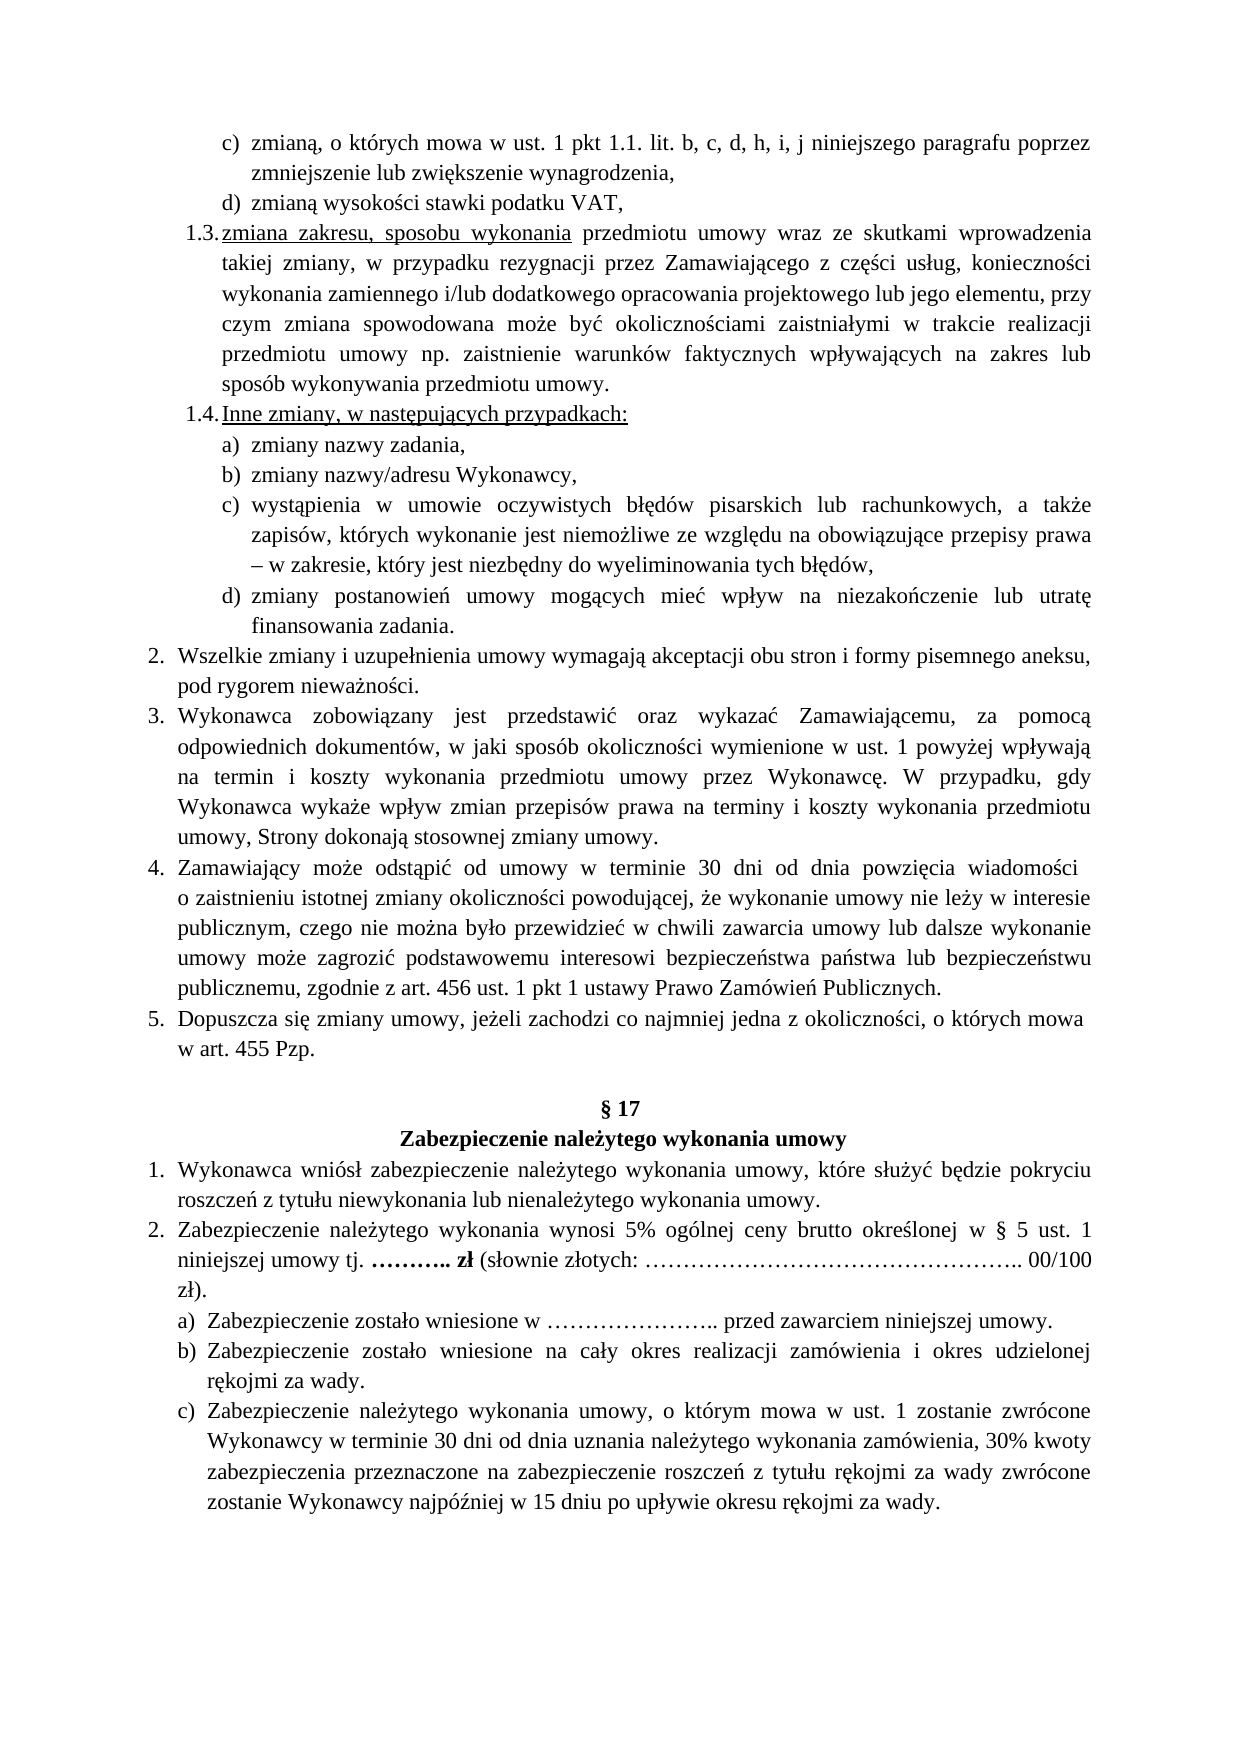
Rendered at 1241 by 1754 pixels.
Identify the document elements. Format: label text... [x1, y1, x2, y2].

list Zabezpieczenie należytego wykonania umowy, o którym mowa w ust. 1 zostanie zwrócone Wykonawcy w terminie 30 dni od dnia uznania należytego wykonania zamówienia, 30% kwoty zabezpieczenia przeznaczone na zabezpieczenie roszczeń z tytułu rękojmi za wady zwrócone zostanie Wykonawcy najpóźniej w 15 dniu po upływie okresu rękojmi za wady. [177, 1397, 1092, 1514]
list zmiany nazwy zadania, [222, 431, 1092, 457]
list Zamawiający może odstąpić od umowy w terminie 30 dni od dnia powzięcia wiadomości o zaistnieniu istotnej zmiany okoliczności powodującej, że wykonanie umowy nie leży w interesie publicznym, czego nie można było przewidzieć w chwili zawarcia umowy lub dalsze wykonanie umowy może zagrozić podstawowemu interesowi bezpieczeństwa państwa lub bezpieczeństwu publicznemu, zgodnie z art. 456 ust. 1 pkt 1 ustawy Prawo Zamówień Publicznych. [148, 854, 1092, 1001]
list Dopuszcza się zmiany umowy, jeżeli zachodzi co najmniej jedna z okoliczności, o których mowa w art. 455 Pzp. [148, 1005, 1092, 1061]
list Wykonawca wniósł zabezpieczenie należytego wykonania umowy, które służyć będzie pokryciu roszczeń z tytułu niewykonania lub nienależytego wykonania umowy. [148, 1156, 1092, 1212]
list Zabezpieczenie zostało wniesione na cały okres realizacji zamówienia i okres udzielonej rękojmi za wady. [177, 1337, 1092, 1393]
list Zabezpieczenie zostało wniesione w ………………….. przed zawarciem niniejszej umowy. [177, 1307, 1092, 1333]
list wystąpienia w umowie oczywistych błędów pisarskich lub rachunkowych, a także zapisów, których wykonanie jest niemożliwe ze względu na obowiązujące przepisy prawa – w zakresie, który jest niezbędny do wyeliminowania tych błędów, [222, 491, 1092, 578]
list zmianą wysokości stawki podatku VAT, [222, 189, 1092, 215]
list Inne zmiany, w następujących przypadkach: [185, 401, 1092, 427]
list Zabezpieczenie należytego wykonania wynosi 5% ogólnej ceny brutto określonej w § 5 ust. 1 niniejszej umowy tj. ……….. zł (słownie złotych: ………………………………………….. 00/100 zł). [148, 1216, 1092, 1303]
list zmiany nazwy/adresu Wykonawcy, [222, 461, 1092, 487]
list zmiany postanowień umowy mogących mieć wpływ na niezakończenie lub utratę finansowania zadania. [222, 582, 1092, 638]
text Zabezpieczenie należytego wykonania umowy [148, 1126, 1092, 1152]
list Wszelkie zmiany i uzupełnienia umowy wymagają akceptacji obu stron i formy pisemnego aneksu, pod rygorem nieważności. [148, 642, 1092, 699]
list Wykonawca zobowiązany jest przedstawić oraz wykazać Zamawiającemu, za pomocą odpowiednich dokumentów, w jaki sposób okoliczności wymienione w ust. 1 powyżej wpływają na termin i koszty wykonania przedmiotu umowy przez Wykonawcę. W przypadku, gdy Wykonawca wykaże wpływ zmian przepisów prawa na terminy i koszty wykonania przedmiotu umowy, Strony dokonają stosownej zmiany umowy. [148, 703, 1092, 850]
text § 17 [148, 1095, 1092, 1122]
list zmiana zakresu, sposobu wykonania przedmiotu umowy wraz ze skutkami wprowadzenia takiej zmiany, w przypadku rezygnacji przez Zamawiającego z części usług, konieczności wykonania zamiennego i/lub dodatkowego opracowania projektowego lub jego elementu, przy czym zmiana spowodowana może być okolicznościami zaistniałymi w trakcie realizacji przedmiotu umowy np. zaistnienie warunków faktycznych wpływających na zakres lub sposób wykonywania przedmiotu umowy. [185, 219, 1092, 397]
list zmianą, o których mowa w ust. 1 pkt 1.1. lit. b, c, d, h, i, j niniejszego paragrafu poprzez zmniejszenie lub zwiększenie wynagrodzenia, [222, 129, 1092, 185]
